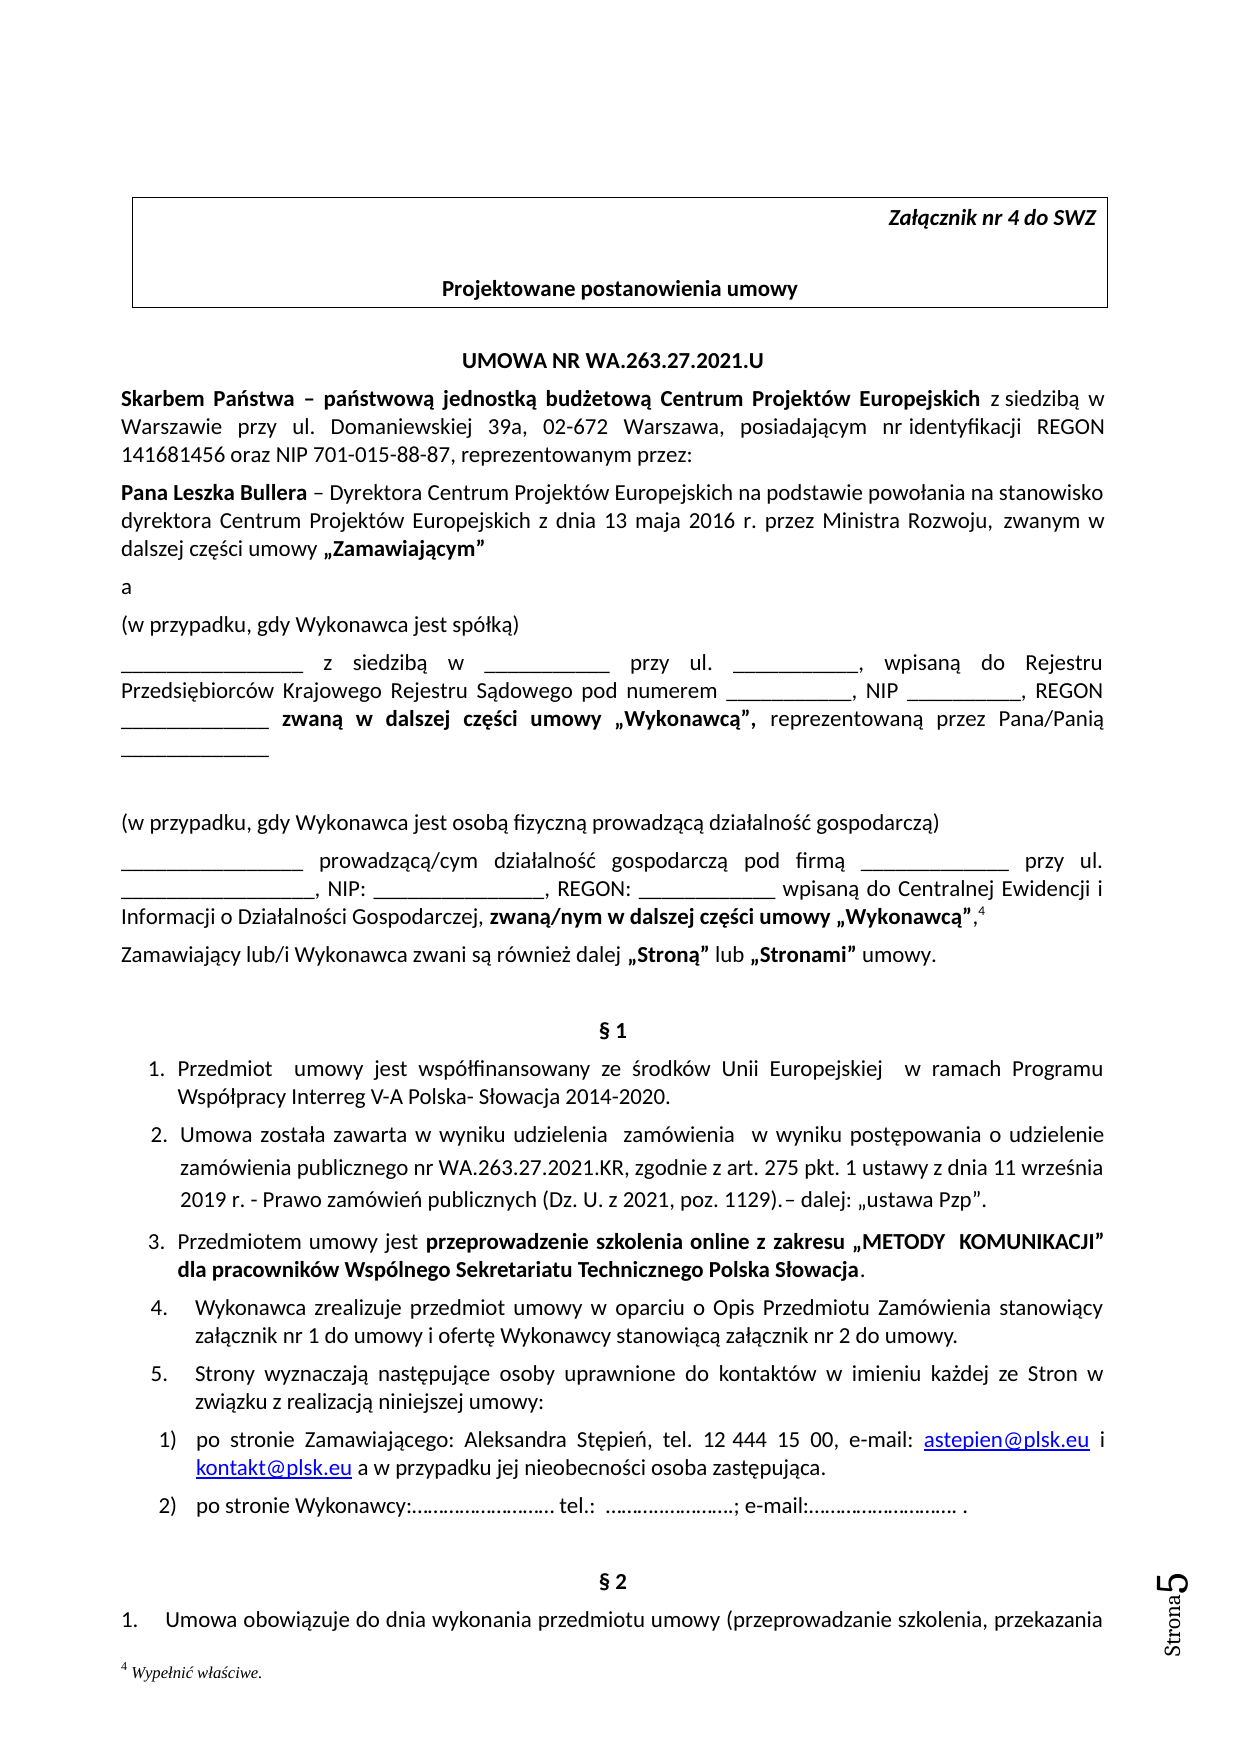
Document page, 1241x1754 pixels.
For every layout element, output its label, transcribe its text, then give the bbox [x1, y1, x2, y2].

text § 2 [121, 1567, 1105, 1595]
text (w przypadku, gdy Wykonawca jest spółką) [121, 610, 1105, 638]
table_cell Projektowane postanowienia umowy [133, 269, 1107, 307]
list Wykonawca zrealizuje przedmiot umowy w oparciu o Opis Przedmiotu Zamówienia stanowiący załącznik nr 1 do umowy i ofertę Wykonawcy stanowiącą załącznik nr 2 do umowy. [150, 1293, 1105, 1349]
table_header Załącznik nr 4 do SWZ [133, 198, 1107, 269]
text a [121, 572, 1105, 600]
text § 1 [121, 1016, 1105, 1044]
list Strony wyznaczają następujące osoby uprawnione do kontaktów w imieniu każdej ze Stron w związku z realizacją niniejszej umowy: [150, 1359, 1105, 1415]
text ________________ z siedzibą w ___________ przy ul. ___________, wpisaną do Rejestru Przedsiębiorców Krajowego Rejestru Sądowego pod numerem ___________, NIP __________, REGON _____________ zwaną w dalszej części umowy „Wykonawcą”, reprezentowaną przez Pana/Panią _____________ [121, 648, 1105, 760]
text Skarbem Państwa – państwową jednostką budżetową Centrum Projektów Europejskich z siedzibą w Warszawie przy ul. Domaniewskiej 39a, 02-672 Warszawa, posiadającym nr identyfikacji REGON 141681456 oraz NIP 701-015-88-87, reprezentowanym przez: [121, 384, 1105, 468]
list Przedmiot umowy jest współfinansowany ze środków Unii Europejskiej w ramach Programu Współpracy Interreg V-A Polska- Słowacja 2014-2020. [148, 1054, 1105, 1110]
text ________________ prowadzącą/cym działalność gospodarczą pod firmą _____________ przy ul. _________________, NIP: _______________, REGON: ____________ wpisaną do Centralnej Ewidencji i Informacji o Działalności Gospodarczej, zwaną/nym w dalszej części umowy „Wykonawcą”, [121, 846, 1105, 930]
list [121, 1605, 1105, 1633]
text (w przypadku, gdy Wykonawca jest osobą fizyczną prowadzącą działalność gospodarczą) [121, 808, 1105, 836]
text Zamawiający lub/i Wykonawca zwani są również dalej „Stroną” lub „Stronami” umowy. [121, 940, 1105, 968]
text UMOWA NR WA.263.27.2021.U [121, 346, 1105, 374]
list po stronie Zamawiającego: Aleksandra Stępień, tel. 12 444 15 00, e-mail: astepien@plsk.eu i kontakt@plsk.eu a w przypadku jej nieobecności osoba zastępująca. [158, 1425, 1105, 1481]
text Pana Leszka Bullera – Dyrektora Centrum Projektów Europejskich na podstawie powołania na stanowisko dyrektora Centrum Projektów Europejskich z dnia 13 maja 2016 r. przez Ministra Rozwoju, zwanym w dalszej części umowy „Zamawiającym” [121, 478, 1105, 562]
list Przedmiotem umowy jest przeprowadzenie szkolenia online z zakresu „METODY KOMUNIKACJI” dla pracowników Wspólnego Sekretariatu Technicznego Polska Słowacja. [148, 1227, 1105, 1283]
list Umowa została zawarta w wyniku udzielenia zamówienia w wyniku postępowania o udzielenie zamówienia publicznego nr WA.263.27.2021.KR, zgodnie z art. 275 pkt. 1 ustawy z dnia 11 września 2019 r. - Prawo zamówień publicznych (Dz. U. z 2021, poz. 1129).– dalej: „ustawa Pzp”. [150, 1120, 1105, 1213]
list po stronie Wykonawcy:……………………… tel.: ………..………….; e-mail:………………………. . [158, 1491, 1105, 1519]
